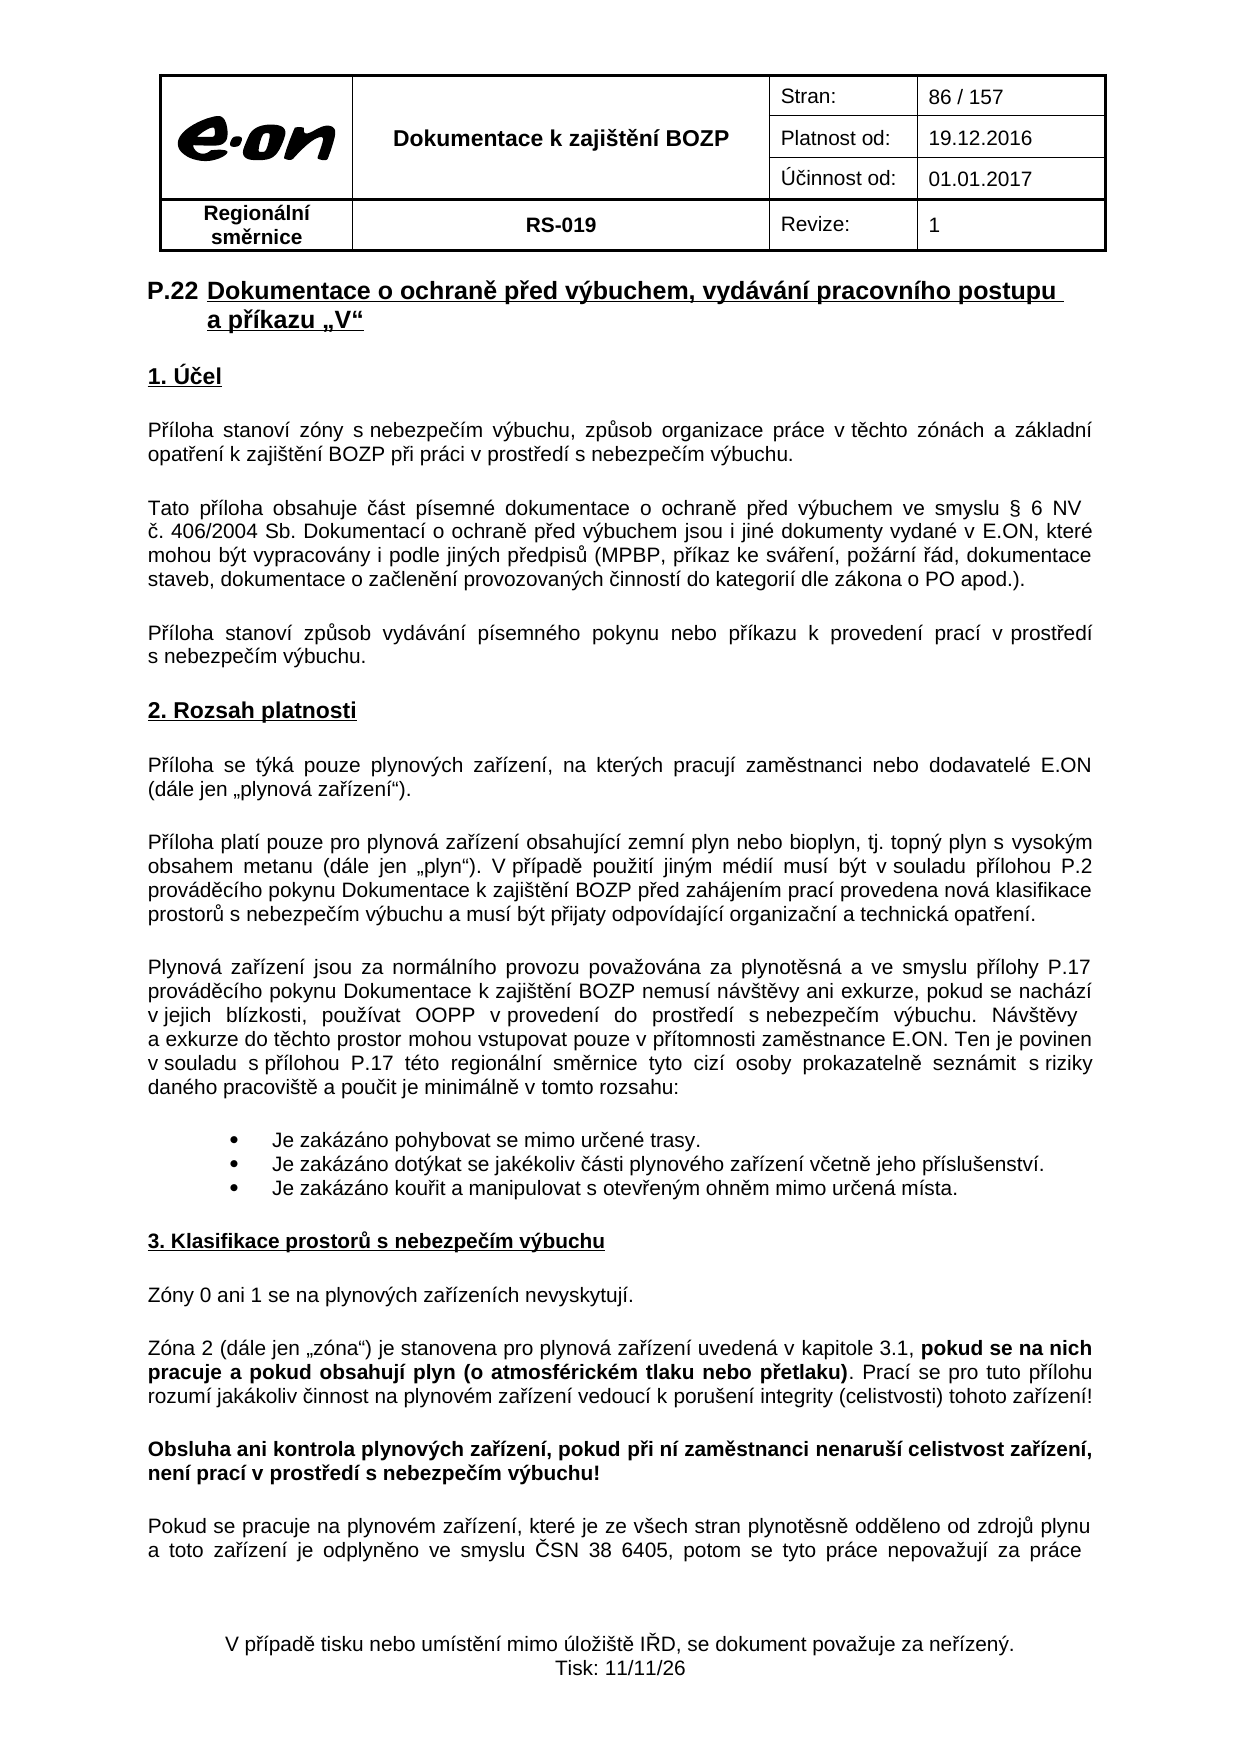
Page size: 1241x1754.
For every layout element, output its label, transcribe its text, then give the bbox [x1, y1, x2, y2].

title Příloha se týká pouze plynových zařízení, na kterých pracují zaměstnanci nebo dodavatelé E.ON (dále jen „plynová zařízení“). [148, 753, 1092, 801]
text 3. Klasifikace prostorů s nebezpečím výbuchu [148, 1229, 1092, 1253]
title 2. Rozsah platnosti [148, 697, 1092, 724]
title Je zakázáno kouřit a manipulovat s otevřeným ohněm mimo určená místa. [230, 1176, 1092, 1200]
text Zóna 2 (dále jen „zóna“) je stanovena pro plynová zařízení uvedená v kapitole 3.1, pokud se na nich pracuje a pokud obsahují plyn (o atmosférickém tlaku nebo přetlaku). Prací se pro tuto přílohu rozumí jakákoliv činnost na plynovém zařízení vedoucí k porušení integrity (celistvosti) tohoto zařízení! [148, 1336, 1092, 1407]
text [148, 1514, 1092, 1562]
text Obsluha ani kontrola plynových zařízení, pokud při ní zaměstnanci nenaruší celistvost zařízení, není prací v prostředí s nebezpečím výbuchu! [148, 1437, 1092, 1484]
text Dokumentace o ochraně před výbuchem, vydávání pracovního postupu a příkazu „V“ [147, 276, 1092, 334]
title Příloha platí pouze pro plynová zařízení obsahující zemní plyn nebo bioplyn, tj. topný plyn s vysokým obsahem metanu (dále jen „plyn“). V případě použití jiným médií musí být v souladu přílohou P.2 prováděcího pokynu Dokumentace k zajištění BOZP před zahájením prací provedena nová klasifikace prostorů s nebezpečím výbuchu a musí být přijaty odpovídající organizační a technická opatření. [148, 830, 1092, 926]
title Je zakázáno pohybovat se mimo určené trasy. [230, 1128, 1092, 1152]
title 1. Účel [148, 363, 1092, 389]
text Příloha stanoví způsob vydávání písemného pokynu nebo příkazu k provedení prací v prostředí s nebezpečím výbuchu. [148, 620, 1092, 668]
title Plynová zařízení jsou za normálního provozu považována za plynotěsná a ve smyslu přílohy P.17 prováděcího pokynu Dokumentace k zajištění BOZP nemusí návštěvy ani exkurze, pokud se nachází v jejich blízkosti, používat OOPP v provedení do prostředí s nebezpečím výbuchu. Návštěvy a exkurze do těchto prostor mohou vstupovat pouze v přítomnosti zaměstnance E.ON. Ten je povinen v souladu s přílohou P.17 této regionální směrnice tyto cizí osoby prokazatelně seznámit s riziky daného pracoviště a poučit je minimálně v tomto rozsahu: [148, 955, 1092, 1099]
text Příloha stanoví zóny s nebezpečím výbuchu, způsob organizace práce v těchto zónách a základní opatření k zajištění BOZP při práci v prostředí s nebezpečím výbuchu. [148, 418, 1092, 466]
text Tato příloha obsahuje část písemné dokumentace o ochraně před výbuchem ve smyslu § 6 NV č. 406/2004 Sb. Dokumentací o ochraně před výbuchem jsou i jiné dokumenty vydané v E.ON, které mohou být vypracovány i podle jiných předpisů (MPBP, příkaz ke sváření, požární řád, dokumentace staveb, dokumentace o začlenění provozovaných činností do kategorií dle zákona o PO apod.). [148, 495, 1092, 591]
title Je zakázáno dotýkat se jakékoliv části plynového zařízení včetně jeho příslušenství. [230, 1152, 1092, 1176]
text Zóny 0 ani 1 se na plynových zařízeních nevyskytují. [148, 1282, 1092, 1306]
